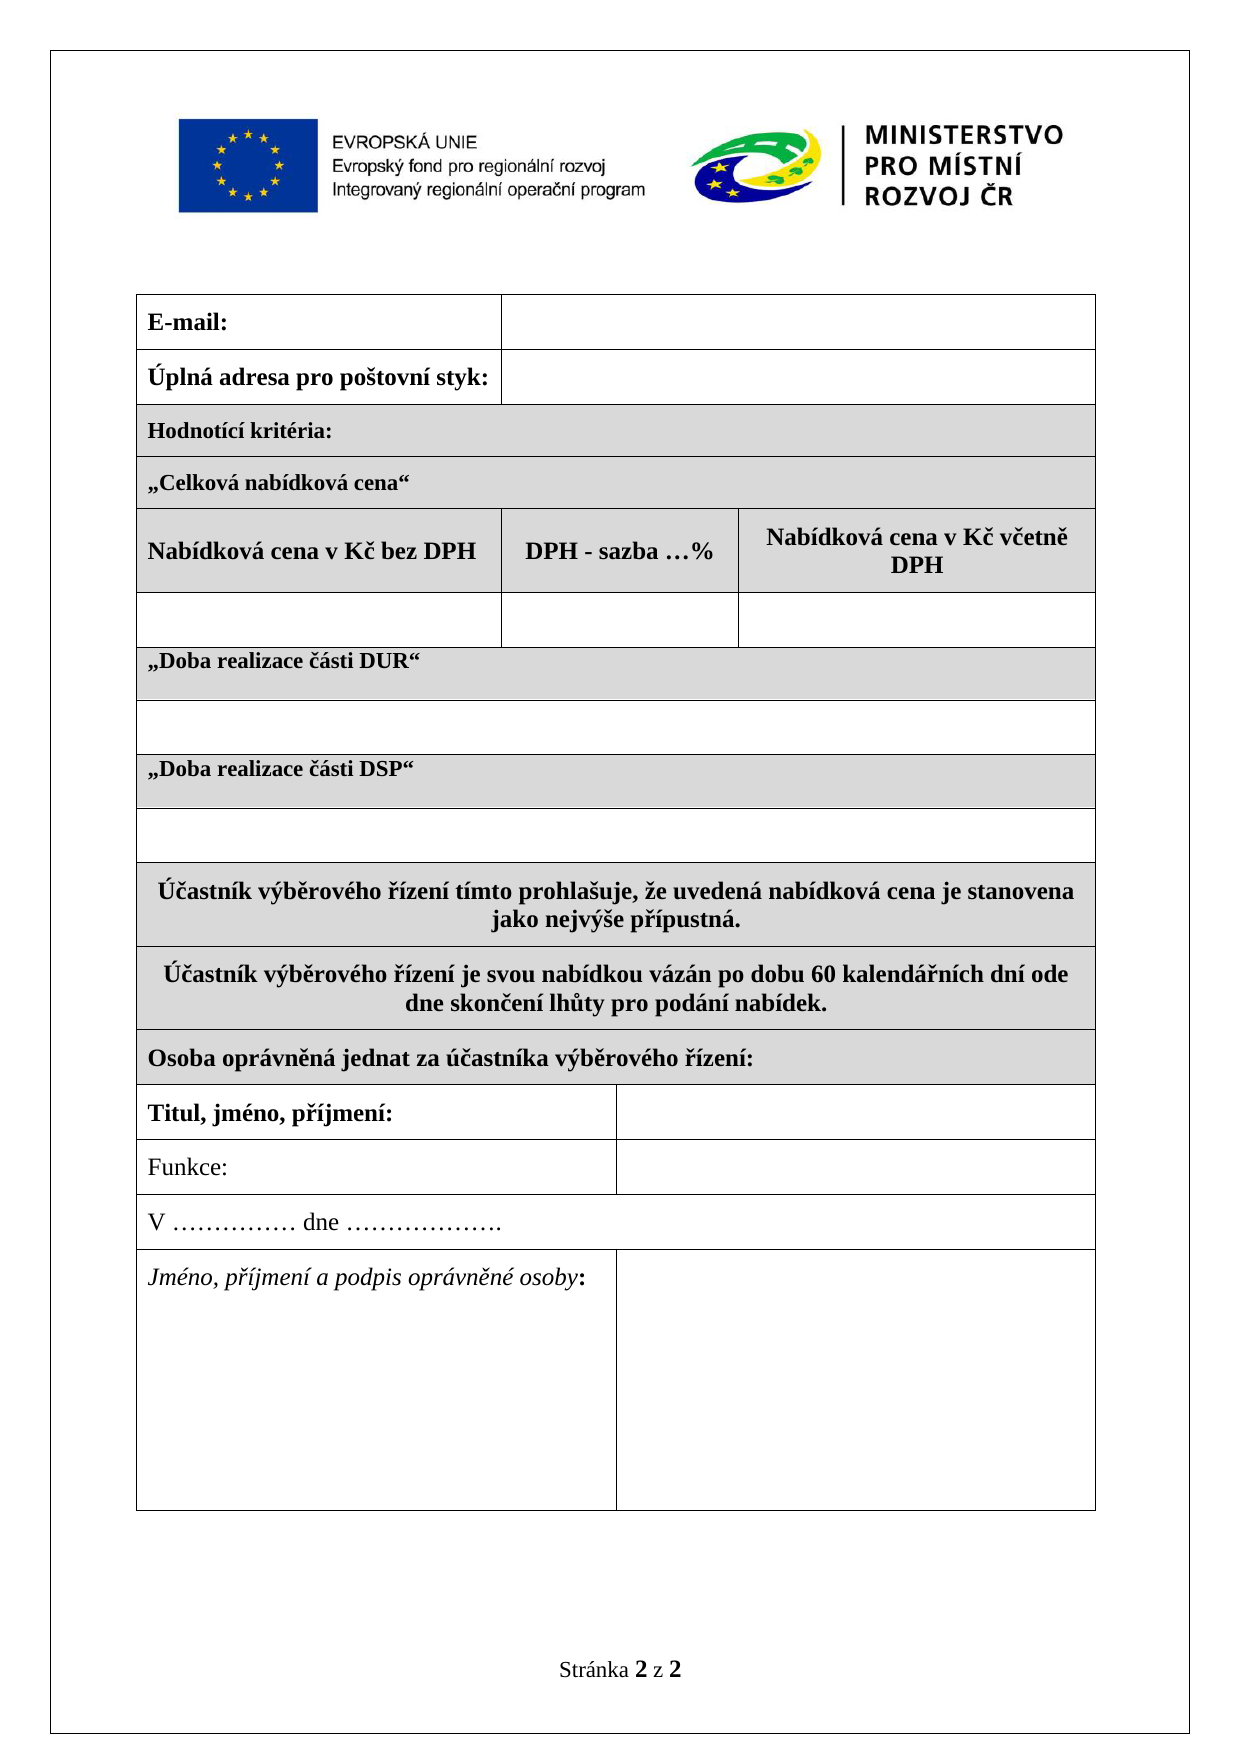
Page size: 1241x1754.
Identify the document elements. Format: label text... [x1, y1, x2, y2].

table_cell Nabídková cena v Kč včetně DPH [739, 509, 1095, 592]
table_cell Jméno, příjmení a podpis oprávněné osoby: [137, 1250, 616, 1509]
table_cell Nabídková cena v Kč bez DPH [137, 509, 501, 592]
table_cell [502, 593, 738, 647]
table_cell Hodnotící kritéria: [137, 405, 1095, 456]
table_cell „Doba realizace části DUR“ [137, 648, 1095, 699]
table_cell [617, 1085, 1095, 1139]
table_cell Účastník výběrového řízení je svou nabídkou vázán po dobu 60 kalendářních dní ode dne skončení lhůty pro podání nabídek. [137, 947, 1095, 1029]
table_cell [617, 1140, 1095, 1194]
table_cell E-mail: [137, 295, 501, 349]
table_cell „Doba realizace části DSP“ [137, 755, 1095, 807]
table_cell V …………… dne ………………. [137, 1195, 1095, 1248]
picture [147, 86, 1093, 243]
table_cell „Celková nabídková cena“ [137, 457, 1095, 508]
table_cell Účastník výběrového řízení tímto prohlašuje, že uvedená nabídková cena je stanovena jako nejvýše přípustná. [137, 863, 1095, 946]
table_cell Funkce: [137, 1140, 616, 1194]
table_cell [617, 1250, 1095, 1509]
table_cell [502, 350, 1095, 403]
table_cell [137, 701, 1095, 754]
table_cell [502, 295, 1095, 349]
table_cell Úplná adresa pro poštovní styk: [137, 350, 501, 403]
table_cell DPH - sazba …% [502, 509, 738, 592]
table_cell Titul, jméno, příjmení: [137, 1085, 616, 1139]
table_cell [137, 593, 501, 647]
table_cell Osoba oprávněná jednat za účastníka výběrového řízení: [137, 1030, 1095, 1084]
table_cell [739, 593, 1095, 647]
table_cell [137, 809, 1095, 862]
